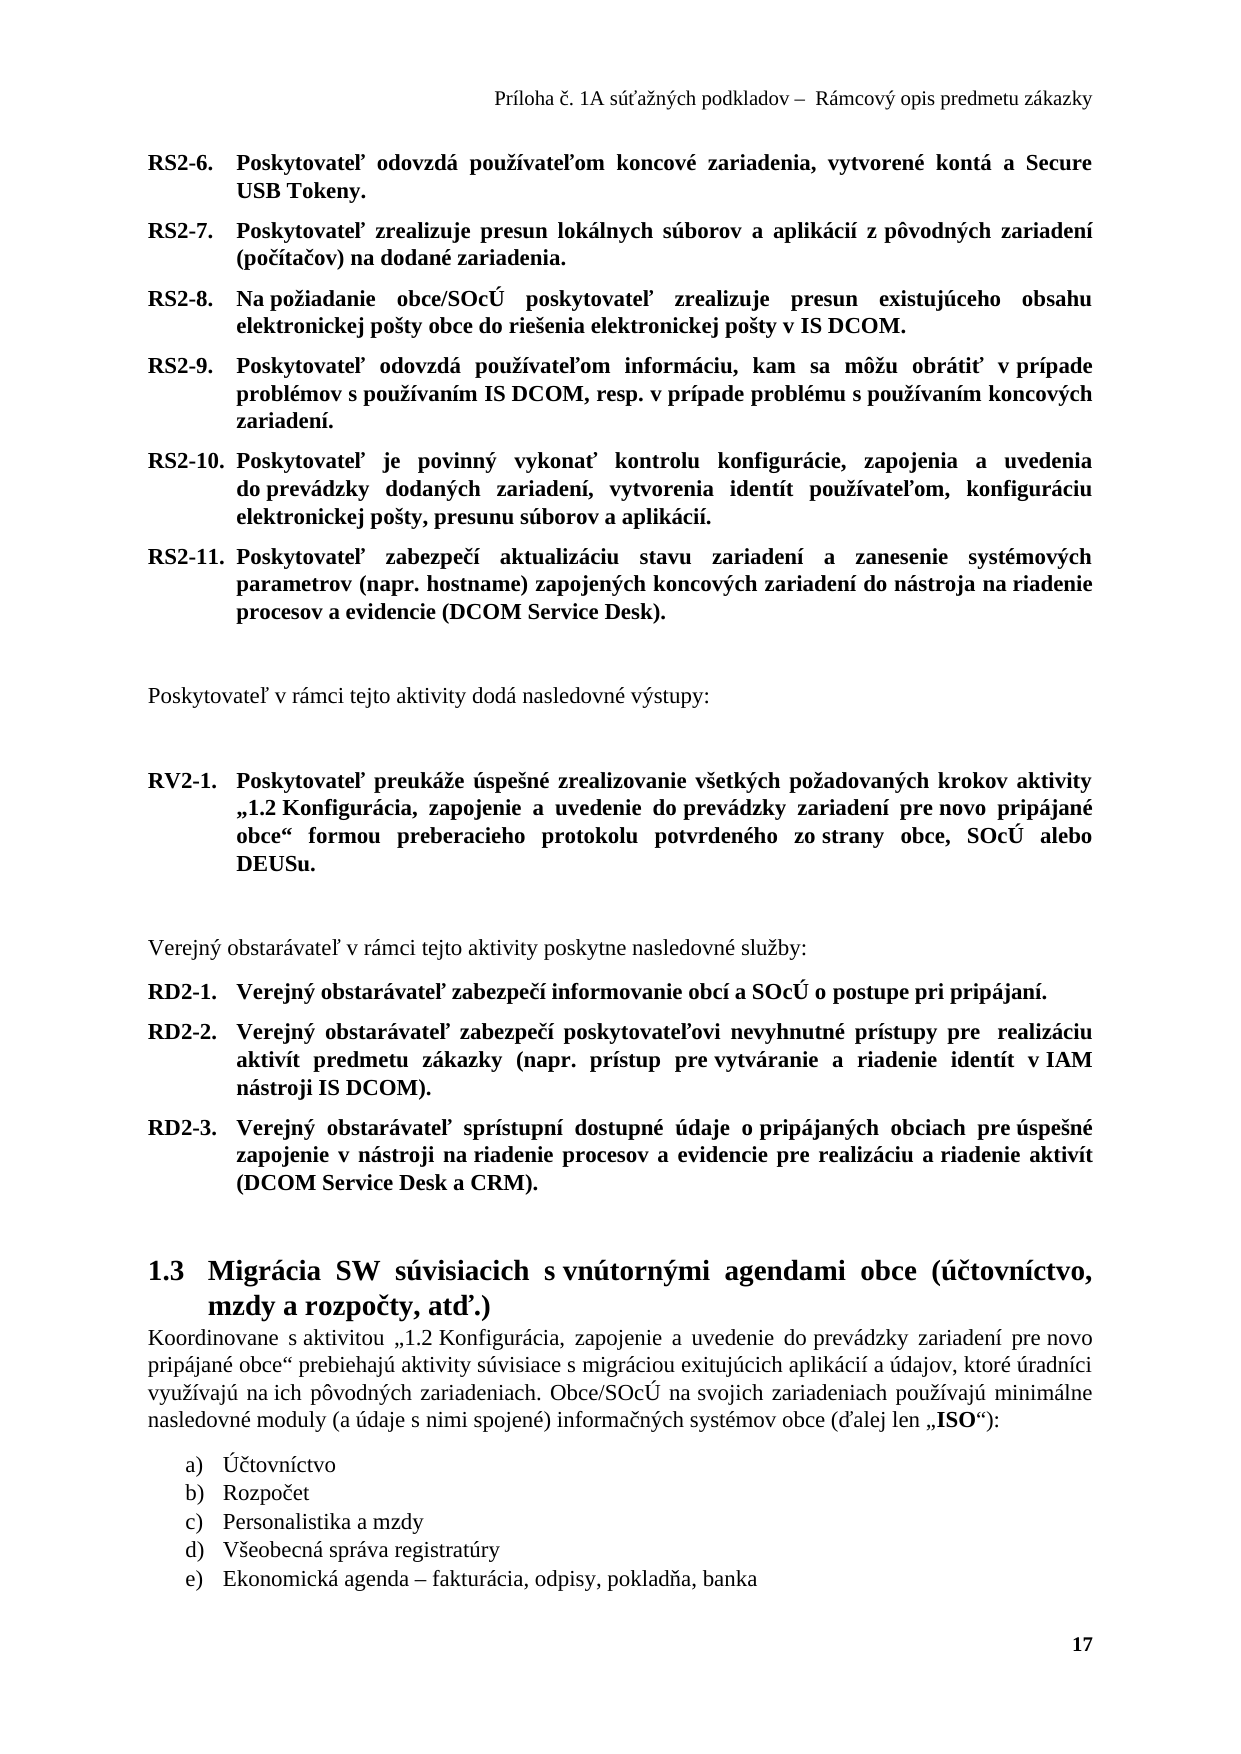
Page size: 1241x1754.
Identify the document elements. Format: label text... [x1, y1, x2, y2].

list Účtovníctvo [185, 1451, 1093, 1477]
text Verejný obstarávateľ sprístupní dostupné údaje o pripájaných obciach pre úspešné zapojenie v nástroji na riadenie procesov a evidencie pre realizáciu a riadenie aktivít (DCOM Service Desk a CRM). [148, 1114, 1093, 1195]
text Na požiadanie obce/SOcÚ poskytovateľ zrealizuje presun existujúceho obsahu elektronickej pošty obce do riešenia elektronickej pošty v IS DCOM. [148, 284, 1093, 338]
text Poskytovateľ odovzdá používateľom koncové zariadenia, vytvorené kontá a Secure USB Tokeny. [148, 149, 1093, 203]
list Ekonomická agenda – fakturácia, odpisy, pokladňa, banka [185, 1564, 1093, 1591]
text Poskytovateľ preukáže úspešné zrealizovanie všetkých požadovaných krokov aktivity „1.2 Konfigurácia, zapojenie a uvedenie do prevádzky zariadení pre novo pripájané obce“ formou preberacieho protokolu potvrdeného zo strany obce, SOcÚ alebo DEUSu. [148, 767, 1093, 876]
list Personalistika a mzdy [185, 1508, 1093, 1534]
text Poskytovateľ odovzdá používateľom informáciu, kam sa môžu obrátiť v prípade problémov s používaním IS DCOM, resp. v prípade problému s používaním koncových zariadení. [148, 352, 1093, 434]
text Verejný obstarávateľ v rámci tejto aktivity poskytne nasledovné služby: [148, 934, 1093, 960]
text Verejný obstarávateľ zabezpečí informovanie obcí a SOcÚ o postupe pri pripájaní. [148, 978, 1093, 1005]
subtitle Migrácia SW súvisiacich s vnútornými agendami obce (účtovníctvo, mzdy a rozpočty, atď.) [148, 1253, 1093, 1322]
list Rozpočet [185, 1479, 1093, 1506]
text Poskytovateľ zrealizuje presun lokálnych súborov a aplikácií z pôvodných zariadení (počítačov) na dodané zariadenia. [148, 217, 1093, 271]
text Poskytovateľ v rámci tejto aktivity dodá nasledovné výstupy: [148, 682, 1093, 709]
list Všeobecná správa registratúry [185, 1536, 1093, 1562]
text Poskytovateľ je povinný vykonať kontrolu konfigurácie, zapojenia a uvedenia do prevádzky dodaných zariadení, vytvorenia identít používateľom, konfiguráciu elektronickej pošty, presunu súborov a aplikácií. [148, 448, 1093, 529]
text Koordinovane s aktivitou „1.2 Konfigurácia, zapojenie a uvedenie do prevádzky zariadení pre novo pripájané obce“ prebiehajú aktivity súvisiace s migráciou exitujúcich aplikácií a údajov, ktoré úradníci využívajú na ich pôvodných zariadeniach. Obce/SOcÚ na svojich zariadeniach používajú minimálne nasledovné moduly (a údaje s nimi spojené) informačných systémov obce (ďalej len „ISO“): [148, 1324, 1093, 1433]
text Poskytovateľ zabezpečí aktualizáciu stavu zariadení a zanesenie systémových parametrov (napr. hostname) zapojených koncových zariadení do nástroja na riadenie procesov a evidencie (DCOM Service Desk). [148, 543, 1093, 624]
text Verejný obstarávateľ zabezpečí poskytovateľovi nevyhnutné prístupy pre realizáciu aktivít predmetu zákazky (napr. prístup pre vytváranie a riadenie identít v IAM nástroji IS DCOM). [148, 1018, 1093, 1100]
